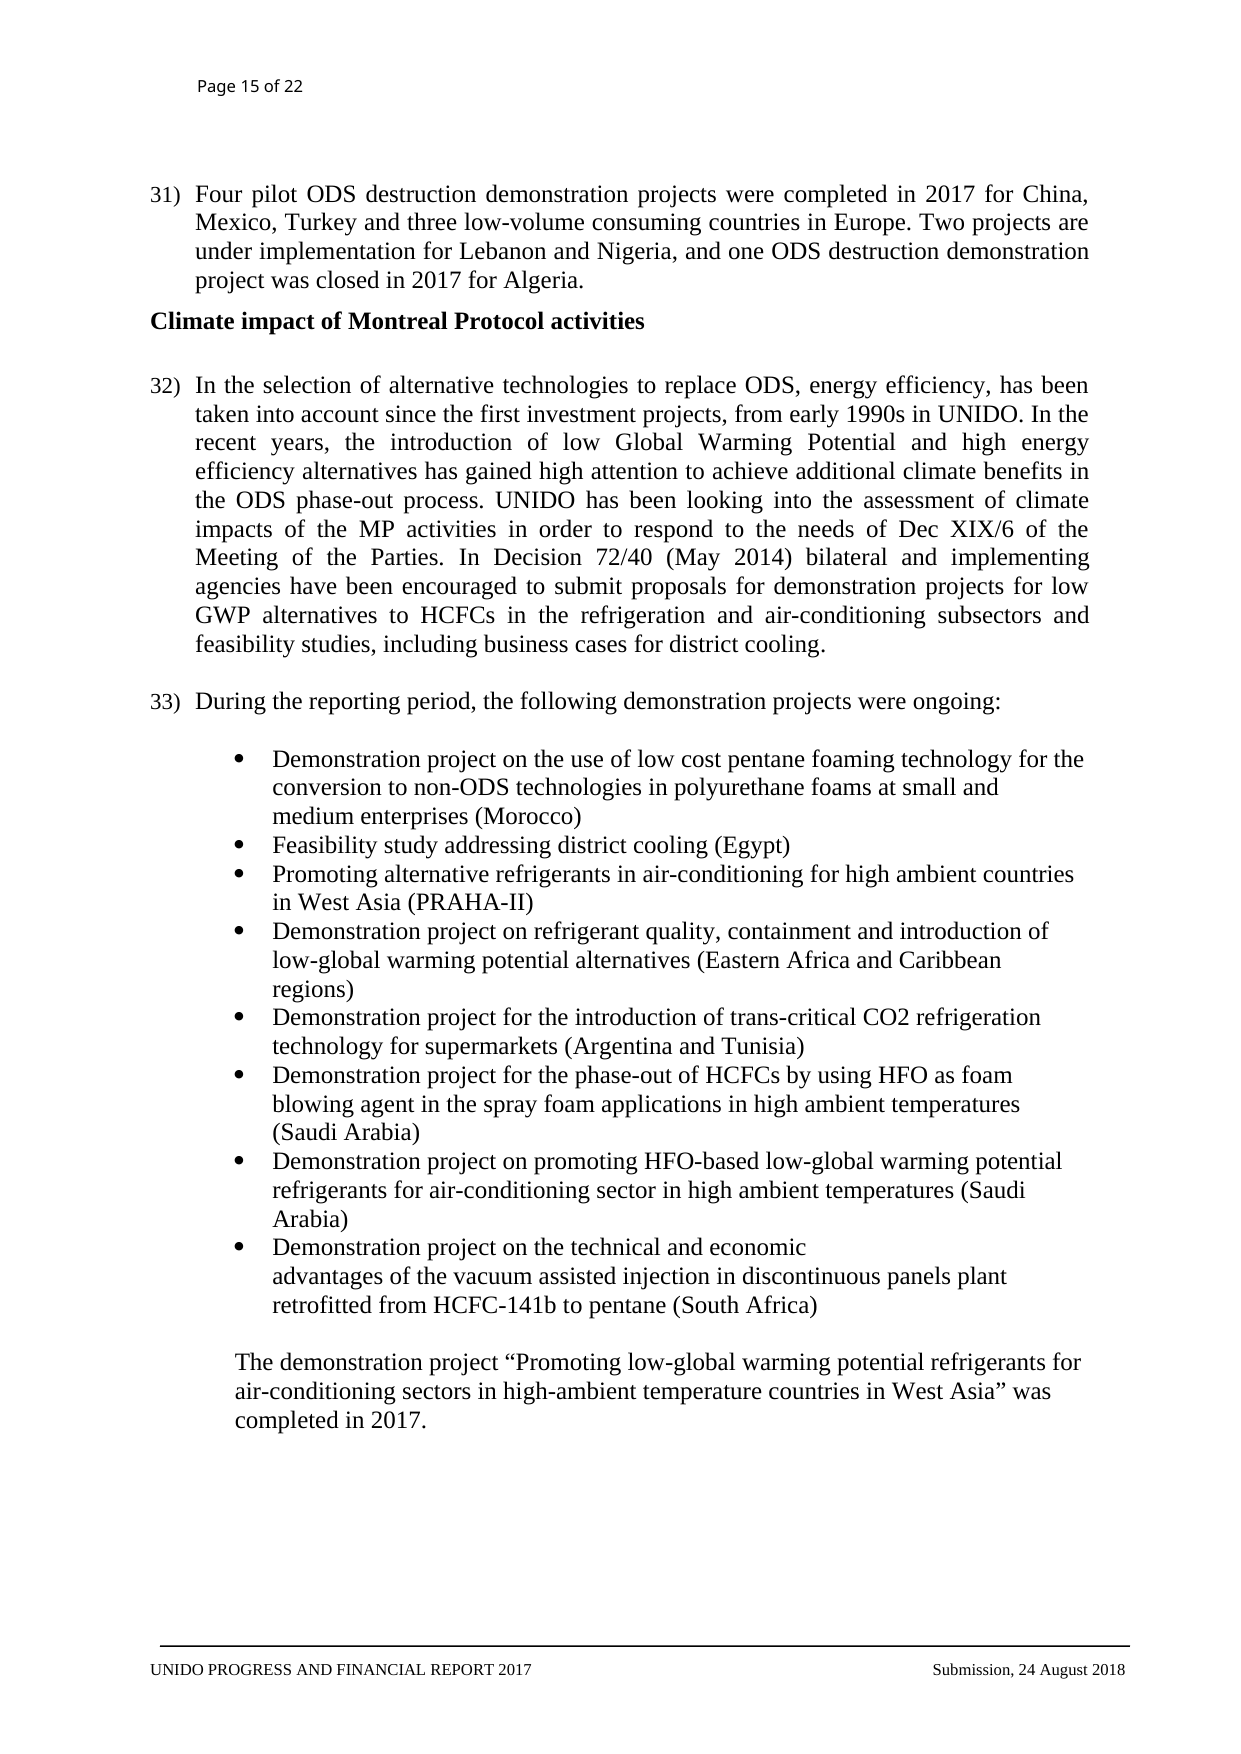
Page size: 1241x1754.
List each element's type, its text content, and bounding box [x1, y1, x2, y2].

list Four pilot ODS destruction demonstration projects were completed in 2017 for China, Mexico, Turkey and three low-volume consuming countries in Europe. Two projects are under implementation for Lebanon and Nigeria, and one ODS destruction demonstration project was closed in 2017 for Algeria. [150, 179, 1090, 294]
list During the reporting period, the following demonstration projects were ongoing: [150, 686, 1090, 715]
list In the selection of alternative technologies to replace ODS, energy efficiency, has been taken into account since the first investment projects, from early 1990s in UNIDO. In the recent years, the introduction of low Global Warming Potential and high energy efficiency alternatives has gained high attention to achieve additional climate benefits in the ODS phase-out process. UNIDO has been looking into the assessment of climate impacts of the MP activities in order to respond to the needs of Dec XIX/6 of the Meeting of the Parties. In Decision 72/40 (May 2014) bilateral and implementing agencies have been encouraged to submit proposals for demonstration projects for low GWP alternatives to HCFCs in the refrigeration and air-conditioning subsectors and feasibility studies, including business cases for district cooling. [150, 370, 1090, 657]
table_header Demonstration project on the use of low cost pentane foaming technology for the conversion to non-ODS technologies in polyurethane foams at small and medium enterprises (Morocco) Feasibility study addressing district cooling (Egypt) Promoting alternative refrigerants in air-conditioning for high ambient countries in West Asia (PRAHA-II) Demonstration project on refrigerant quality, containment and introduction of low-global warming potential alternatives (Eastern Africa and Caribbean regions) Demonstration project for the introduction of trans-critical CO2 refrigeration technology for supermarkets (Argentina and Tunisia) Demonstration project for the phase-out of HCFCs by using HFO as foam blowing agent in the spray foam applications in high ambient temperatures (Saudi Arabia) Demonstration project on promoting HFO-based low-global warming potential refrigerants for air-conditioning sector in high ambient temperatures (Saudi Arabia) Demonstration project on the technical and economic advantages of the vacuum assisted injection in discontinuous panels plant retrofitted from HCFC-141b to pentane (South Africa) The demonstration project “Promoting low-global warming potential refrigerants for air-conditioning sectors in high-ambient temperature countries in West Asia” was completed in 2017. [150, 744, 1097, 1434]
subtitle Climate impact of Montreal Protocol activities [150, 306, 1090, 335]
